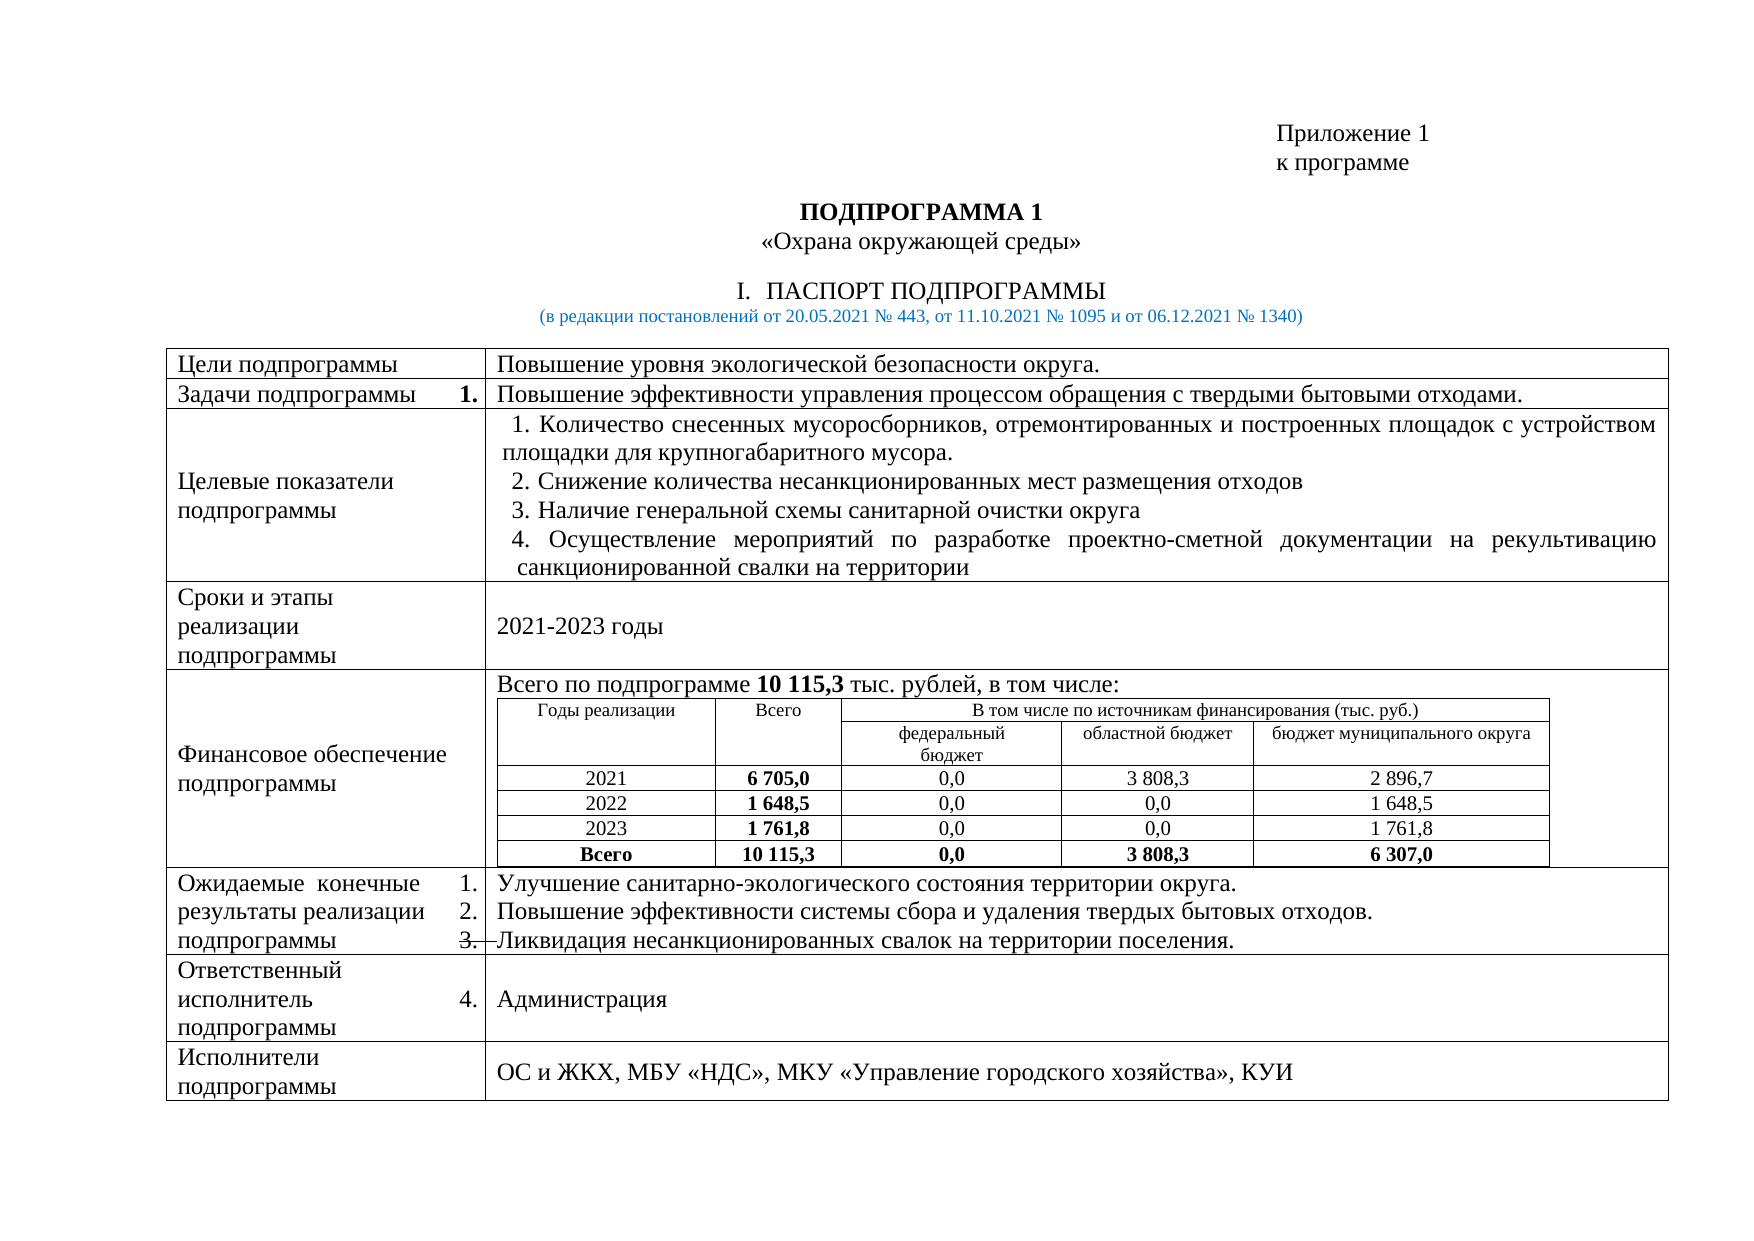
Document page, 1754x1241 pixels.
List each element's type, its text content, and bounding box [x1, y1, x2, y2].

table_cell Повышение эффективности управления процессом обращения с твердыми бытовыми отходами. [486, 379, 1668, 408]
table_header Повышение уровня экологической безопасности округа. [486, 349, 1668, 378]
table_cell Сроки и этапы реализации подпрограммы [167, 582, 485, 668]
table_cell Всего по подпрограмме 10 115,3 тыс. рублей, в том числе: [486, 670, 1668, 867]
list ПАСПОРТ ПОДПРОГРАММЫ [177, 276, 1665, 305]
table_cell ОС и ЖКХ, МБУ «НДС», МКУ «Управление городского хозяйства», КУИ [486, 1042, 1668, 1100]
table_cell 2021-2023 годы [486, 582, 1668, 668]
table_cell Количество снесенных мусоросборников, отремонтированных и построенных площадок с устройством площадки для крупногабаритного мусора. Снижение количества несанкционированных мест размещения отходов Наличие генеральной схемы санитарной очистки округа Осуществление мероприятий по разработке проектно-сметной документации на рекультивацию санкционированной свалки на территории [486, 409, 1668, 581]
table_cell Целевые показатели подпрограммы [167, 409, 485, 581]
table_cell Улучшение санитарно-экологического состояния территории округа. Повышение эффективности системы сбора и удаления твердых бытовых отходов. Ликвидация несанкционированных свалок на территории поселения. [486, 868, 1668, 954]
table_cell Исполнители подпрограммы [167, 1042, 485, 1100]
table_cell Задачи подпрограммы [167, 379, 485, 408]
text «Охрана окружающей среды» [177, 226, 1665, 255]
table_header Цели подпрограммы [167, 349, 485, 378]
table_cell Финансовое обеспечение подпрограммы [167, 670, 485, 867]
table_header Приложение 1 к программе [1265, 118, 1677, 176]
table_cell Ожидаемые конечные результаты реализации подпрограммы [167, 868, 485, 954]
table_cell Ответственный исполнитель подпрограммы [167, 955, 485, 1041]
table_cell Администрация [486, 955, 1668, 1041]
text ПОДПРОГРАММА 1 [177, 197, 1665, 226]
list (в редакции постановлений от 20.05.2021 № 443, от 11.10.2021 № 1095 и от 06.12.2021 № 1340) [177, 305, 1665, 327]
